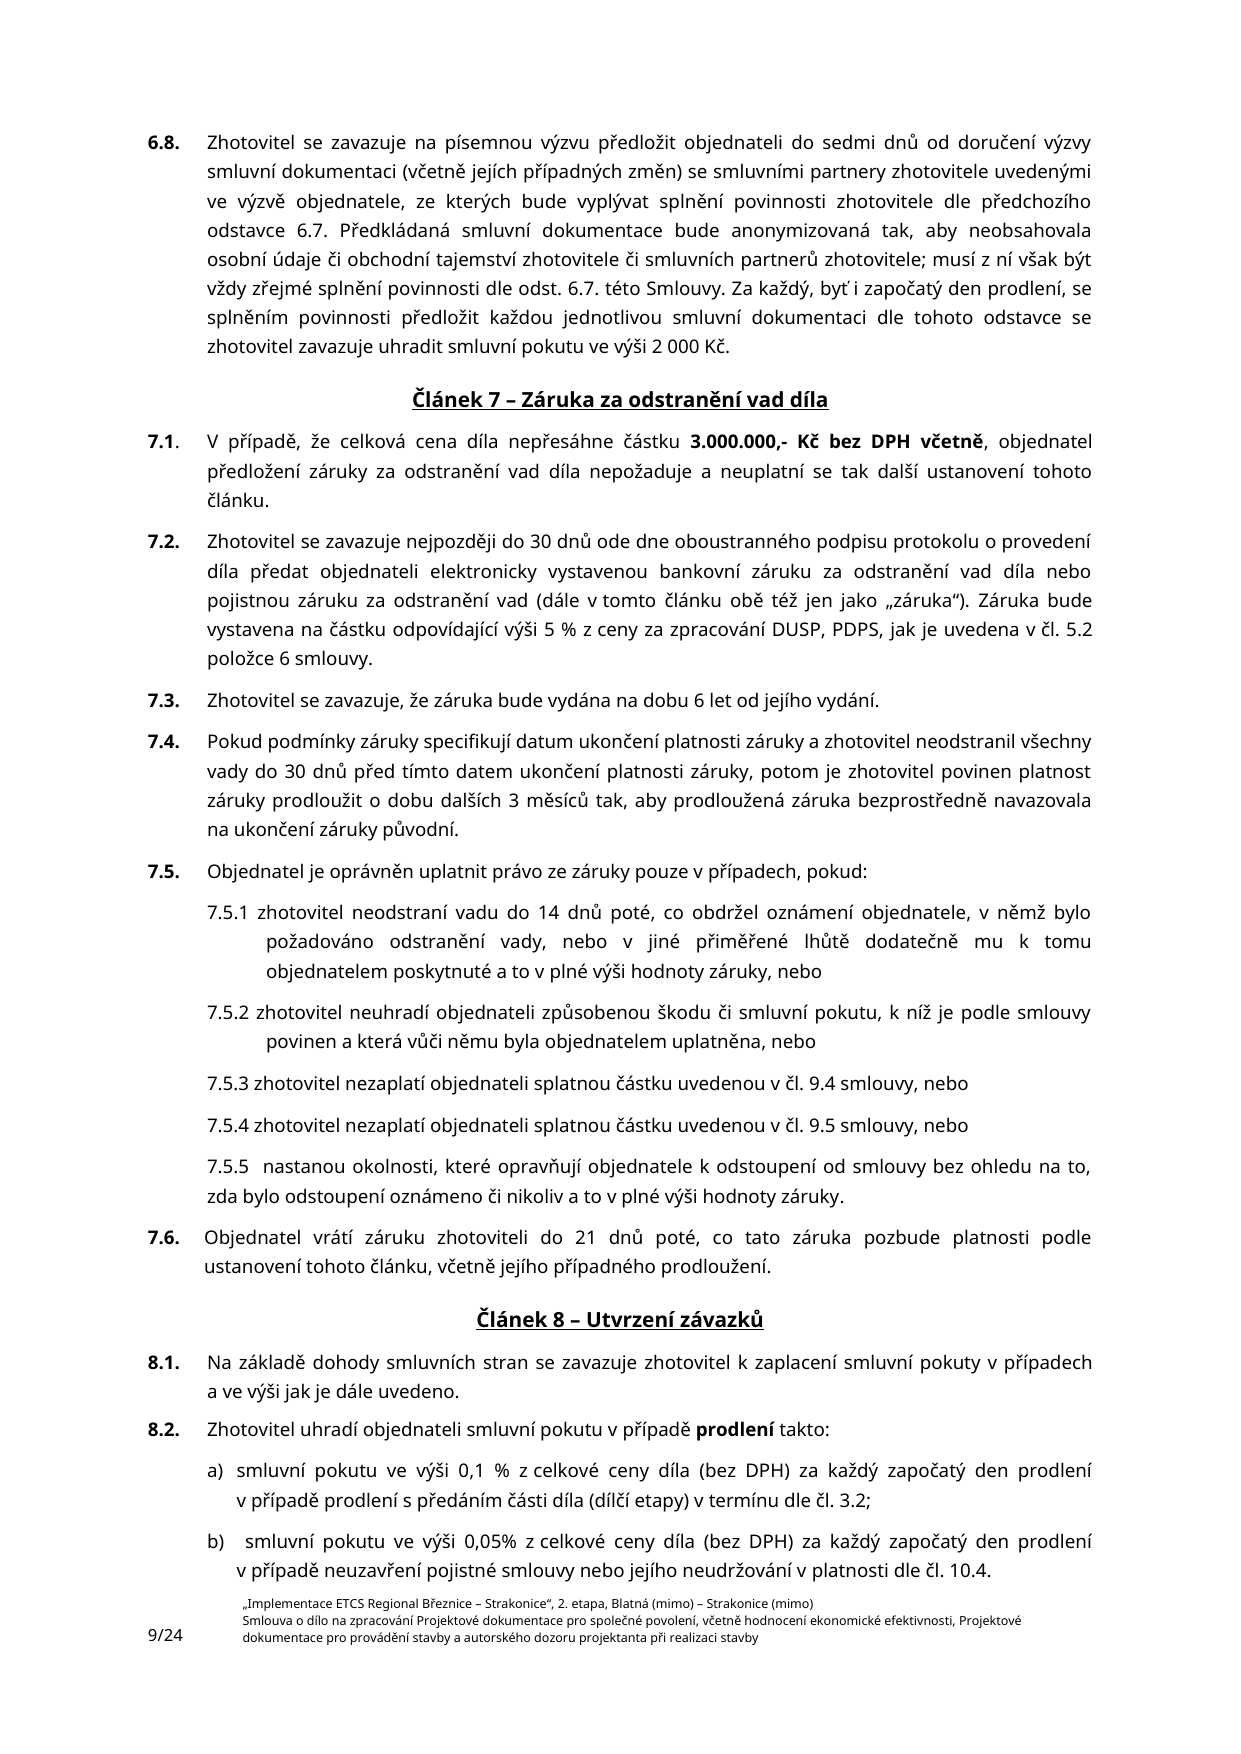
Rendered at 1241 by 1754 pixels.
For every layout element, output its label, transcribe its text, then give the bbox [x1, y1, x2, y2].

text 7.3. Zhotovitel se zavazuje, že záruka bude vydána na dobu 6 let od jejího vydání. [148, 684, 1092, 713]
text 7.5.4 zhotovitel nezaplatí objednateli splatnou částku uvedenou v čl. 9.5 smlouvy, nebo [148, 1109, 1092, 1138]
text b) smluvní pokutu ve výši 0,05% z celkové ceny díla (bez DPH) za každý započatý den prodlení v případě neuzavření pojistné smlouvy nebo jejího neudržování v platnosti dle čl. 10.4. [207, 1525, 1092, 1584]
text 7.2. Zhotovitel se zavazuje nejpozději do 30 dnů ode dne oboustranného podpisu protokolu o provedení díla předat objednateli elektronicky vystavenou bankovní záruku za odstranění vad díla nebo pojistnou záruku za odstranění vad (dále v tomto článku obě též jen jako „záruka“). Záruka bude vystavena na částku odpovídající výši 5 % z ceny za zpracování DUSP, PDPS, jak je uvedena v čl. 5.2 položce 6 smlouvy. [148, 526, 1092, 671]
subtitle 8.2. Zhotovitel uhradí objednateli smluvní pokutu v případě prodlení takto: [148, 1417, 1092, 1442]
text 7.5.1 zhotovitel neodstraní vadu do 14 dnů poté, co obdržel oznámení objednatele, v němž bylo požadováno odstranění vady, nebo v jiné přiměřené lhůtě dodatečně mu k tomu objednatelem poskytnuté a to v plné výši hodnoty záruky, nebo [207, 896, 1092, 984]
text 8.1. Na základě dohody smluvních stran se zavazuje zhotovitel k zaplacení smluvní pokuty v případech a ve výši jak je dále uvedeno. [148, 1346, 1092, 1404]
text 7.4. Pokud podmínky záruky specifikují datum ukončení platnosti záruky a zhotovitel neodstranil všechny vady do 30 dnů před tímto datem ukončení platnosti záruky, potom je zhotovitel povinen platnost záruky prodloužit o dobu dalších 3 měsíců tak, aby prodloužená záruka bezprostředně navazovala na ukončení záruky původní. [148, 726, 1092, 842]
text 7.5.3 zhotovitel nezaplatí objednateli splatnou částku uvedenou v čl. 9.4 smlouvy, nebo [148, 1067, 1092, 1096]
text 7.5. Objednatel je oprávněn uplatnit právo ze záruky pouze v případech, pokud: [148, 855, 1092, 884]
text 6.8. Zhotovitel se zavazuje na písemnou výzvu předložit objednateli do sedmi dnů od doručení výzvy smluvní dokumentaci (včetně jejích případných změn) se smluvními partnery zhotovitele uvedenými ve výzvě objednatele, ze kterých bude vyplývat splnění povinnosti zhotovitele dle předchozího odstavce 6.7. Předkládaná smluvní dokumentace bude anonymizovaná tak, aby neobsahovala osobní údaje či obchodní tajemství zhotovitele či smluvních partnerů zhotovitele; musí z ní však být vždy zřejmé splnění povinnosti dle odst. 6.7. této Smlouvy. Za každý, byť i započatý den prodlení, se splněním povinnosti předložit každou jednotlivou smluvní dokumentaci dle tohoto odstavce se zhotovitel zavazuje uhradit smluvní pokutu ve výši 2 000 Kč. [148, 126, 1092, 360]
text 7.6. Objednatel vrátí záruku zhotoviteli do 21 dnů poté, co tato záruka pozbude platnosti podle ustanovení tohoto článku, včetně jejího případného prodloužení. [148, 1221, 1092, 1280]
text 7.1. V případě, že celková cena díla nepřesáhne částku 3.000.000,- Kč bez DPH včetně, objednatel předložení záruky za odstranění vad díla nepožaduje a neuplatní se tak další ustanovení tohoto článku. [148, 426, 1092, 513]
text 7.5.5 nastanou okolnosti, které opravňují objednatele k odstoupení od smlouvy bez ohledu na to, zda bylo odstoupení oznámeno či nikoliv a to v plné výši hodnoty záruky. [74, 1151, 1092, 1209]
text a) smluvní pokutu ve výši 0,1 % z celkové ceny díla (bez DPH) za každý započatý den prodlení v případě prodlení s předáním části díla (dílčí etapy) v termínu dle čl. 3.2; [207, 1454, 1092, 1513]
subtitle Článek 7 – Záruka za odstranění vad díla [148, 385, 1092, 413]
subtitle Článek 8 – Utvrzení závazků [148, 1305, 1092, 1333]
text 7.5.2 zhotovitel neuhradí objednateli způsobenou škodu či smluvní pokutu, k níž je podle smlouvy povinen a která vůči němu byla objednatelem uplatněna, nebo [207, 996, 1092, 1055]
